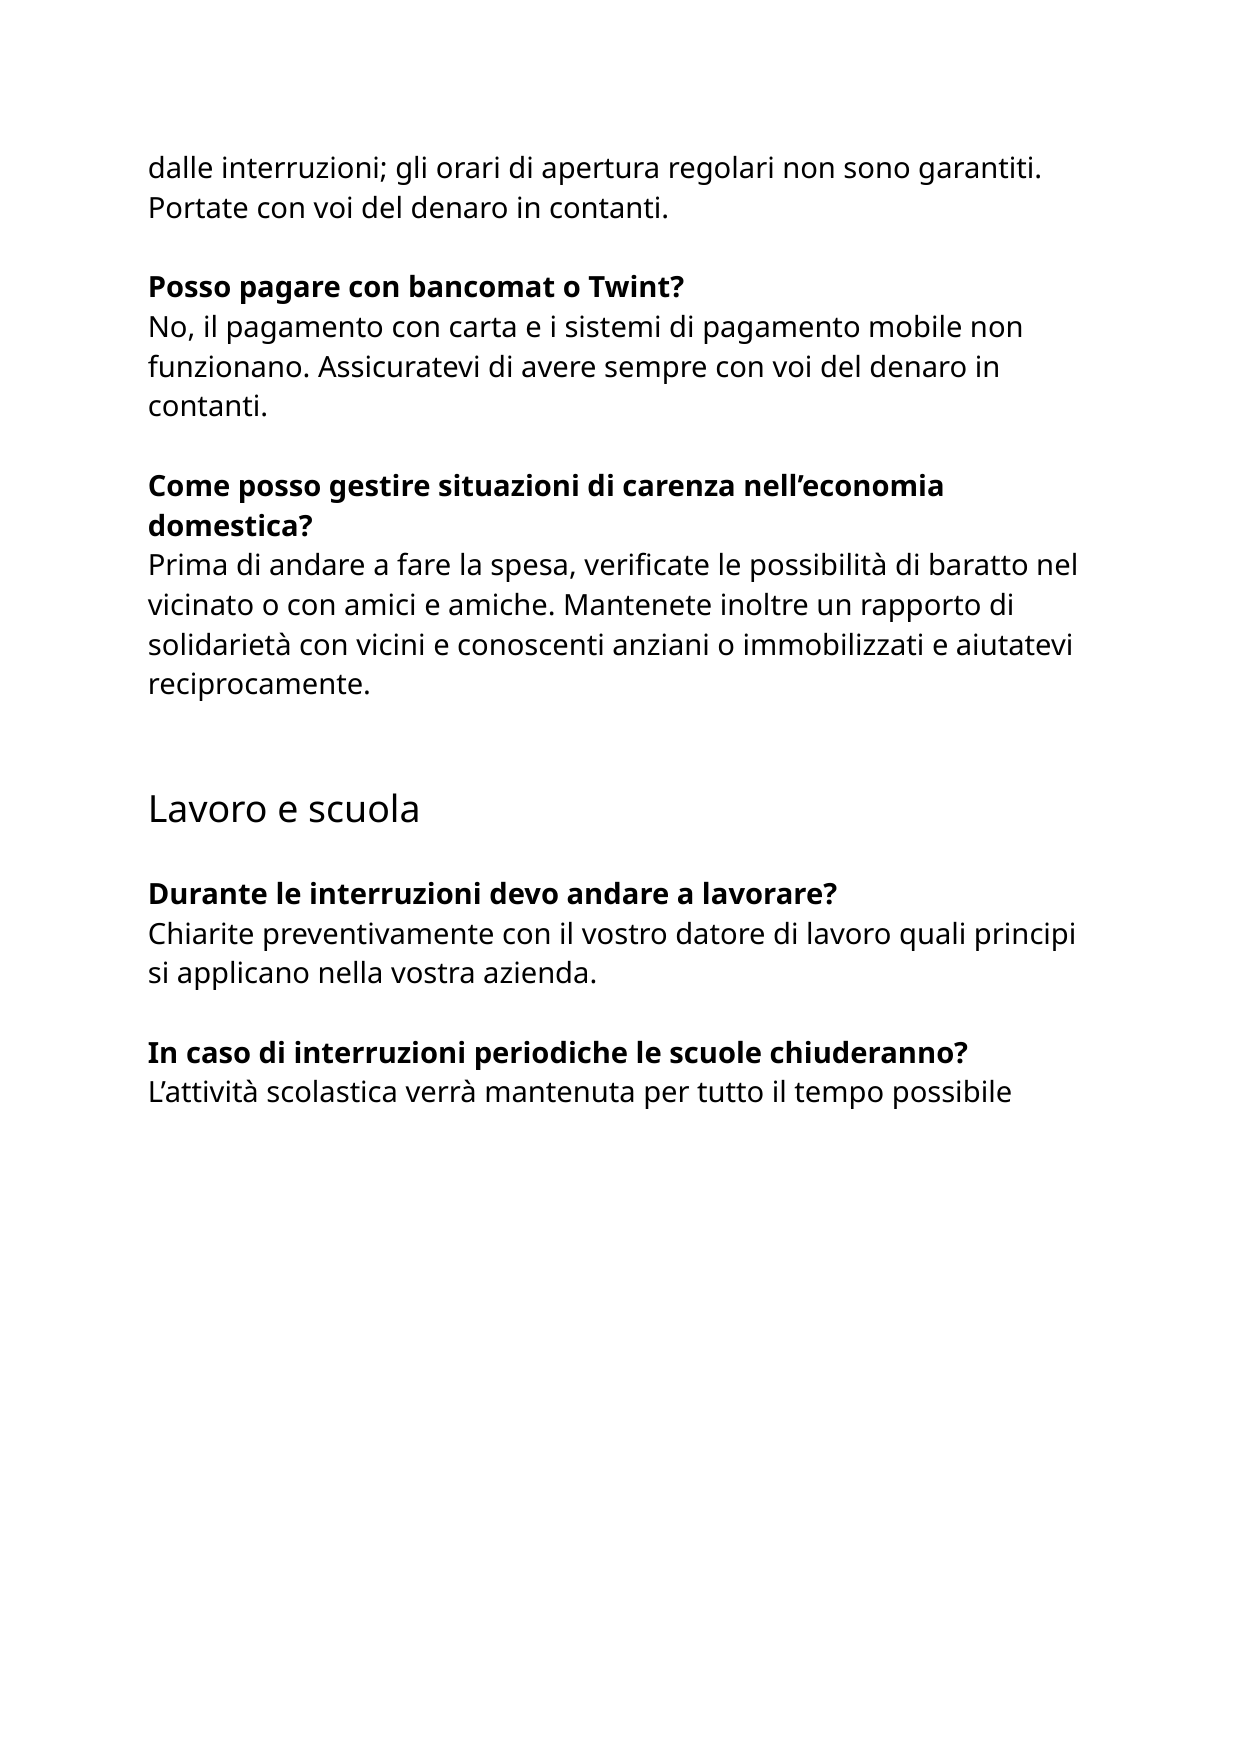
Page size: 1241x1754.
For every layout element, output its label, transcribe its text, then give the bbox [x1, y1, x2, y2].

text Come posso gestire situazioni di carenza nell’economia domestica? [148, 465, 1093, 544]
text L’attività scolastica verrà mantenuta per tutto il tempo possibile [148, 1072, 1093, 1111]
text Chiarite preventivamente con il vostro datore di lavoro quali principi si applicano nella vostra azienda. [148, 913, 1093, 992]
text Prima di andare a fare la spesa, verificate le possibilità di baratto nel vicinato o con amici e amiche. Mantenete inoltre un rapporto di solidarietà con vicini e conoscenti anziani o immobilizzati e aiutatevi reciprocamente. [148, 544, 1093, 703]
text Durante le interruzioni devo andare a lavorare? [148, 873, 1093, 913]
text Posso pagare con bancomat o Twint? [148, 267, 1093, 306]
text No, il pagamento con carta e i sistemi di pagamento mobile non funzionano. Assicuratevi di avere sempre con voi del denaro in contanti. [148, 306, 1093, 425]
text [148, 148, 1093, 227]
text Lavoro e scuola [148, 783, 1093, 834]
text In caso di interruzioni periodiche le scuole chiuderanno? [148, 1032, 1093, 1072]
